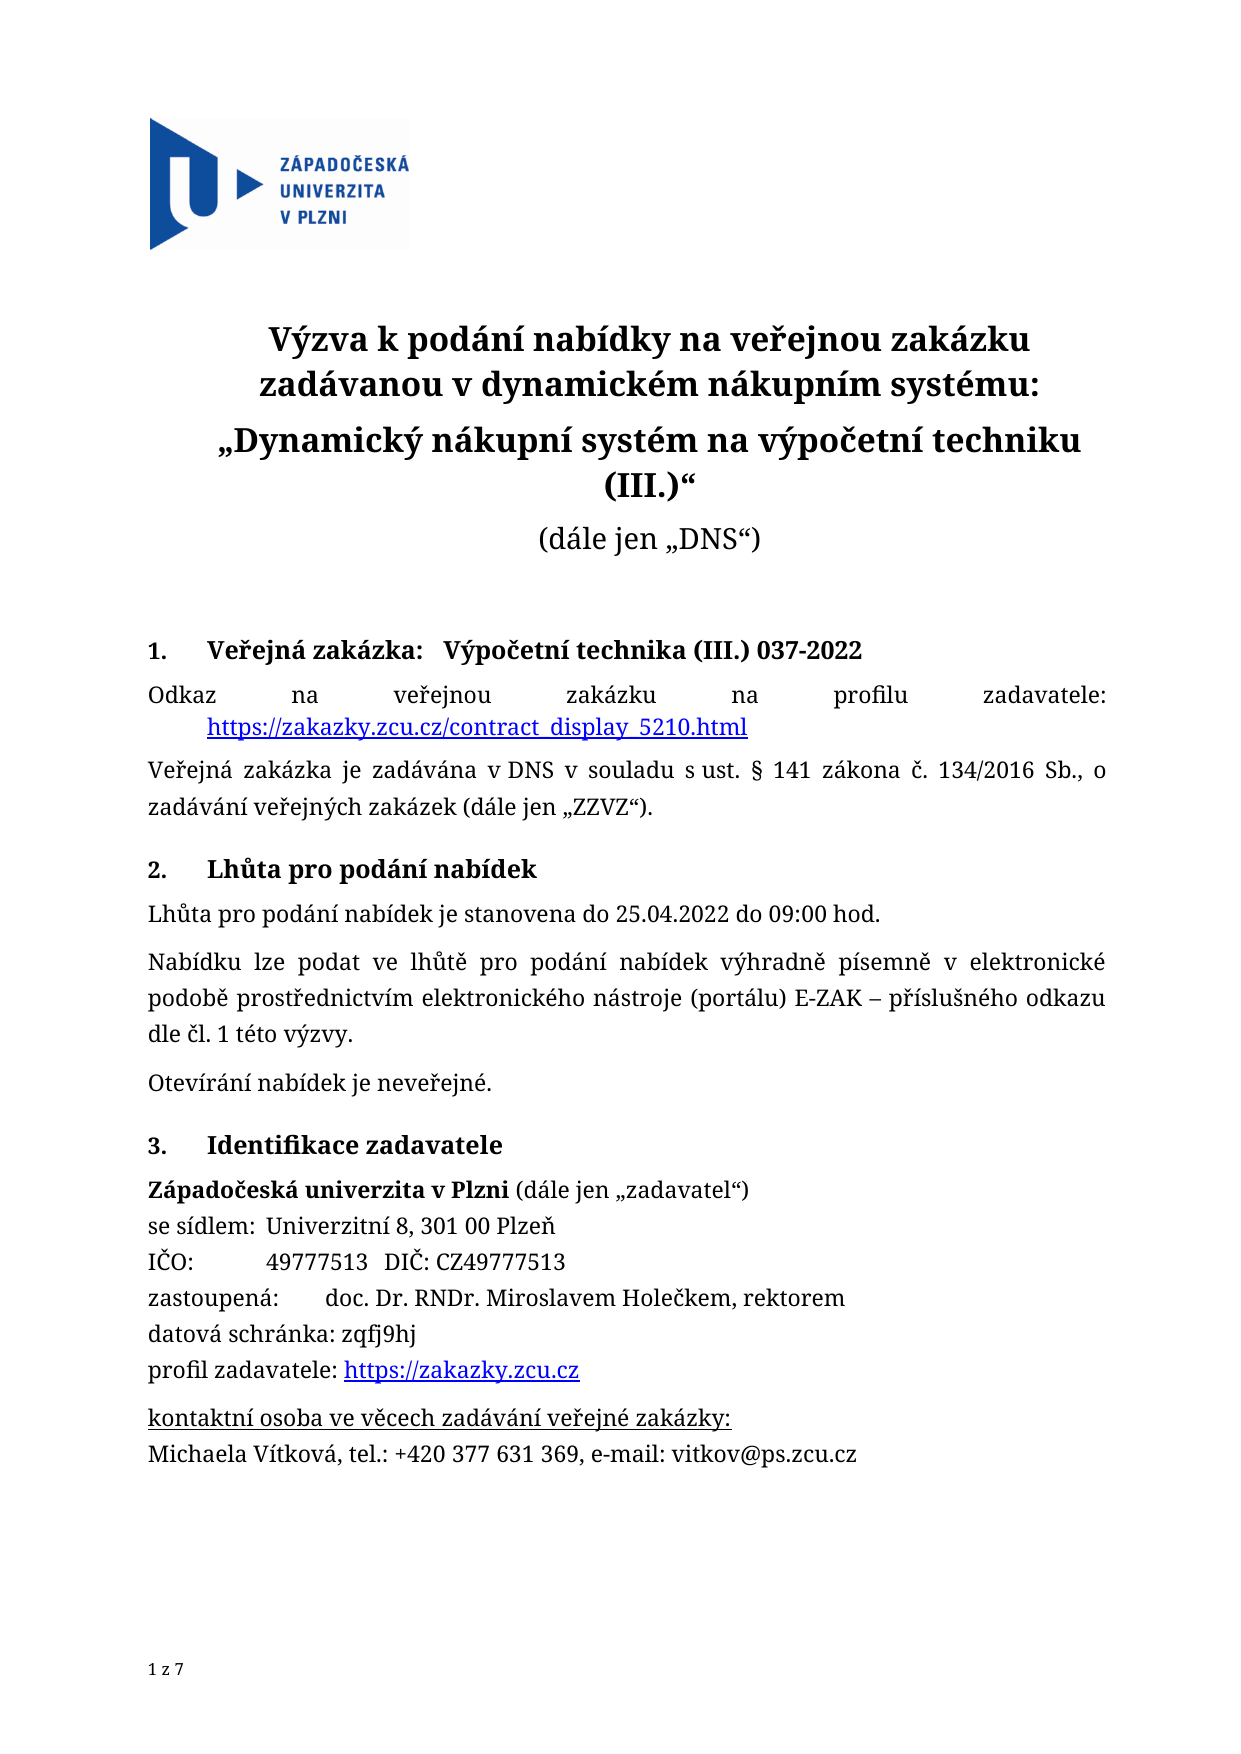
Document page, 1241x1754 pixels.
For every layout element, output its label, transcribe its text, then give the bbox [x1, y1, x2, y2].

text Výzva k podání nabídky na veřejnou zakázku zadávanou v dynamickém nákupním systému: [192, 316, 1107, 406]
text „Dynamický nákupní systém na výpočetní techniku (III.)“ [192, 417, 1107, 508]
subtitle Identifikace zadavatele [148, 1128, 1107, 1162]
text se sídlem: Univerzitní 8, 301 00 Plzeň [148, 1210, 1107, 1241]
text zastoupená: doc. Dr. RNDr. Miroslavem Holečkem, rektorem [148, 1282, 1107, 1313]
text Nabídku lze podat ve lhůtě pro podání nabídek výhradně písemně v elektronické podobě prostřednictvím elektronického nástroje (portálu) E-ZAK – příslušného odkazu dle čl. 1 této výzvy. [148, 946, 1107, 1049]
text kontaktní osoba ve věcech zadávání veřejné zakázky: [148, 1402, 1107, 1433]
text Michaela Vítková, tel.: +420 377 631 369, e-mail: vitkov@ps.zcu.cz [148, 1438, 1107, 1469]
text IČO: 49777513 DIČ: CZ49777513 [148, 1246, 1107, 1277]
text profil zadavatele: https://zakazky.zcu.cz [148, 1354, 1107, 1385]
text Otevírání nabídek je neveřejné. [148, 1067, 1107, 1098]
text (dále jen „DNS“) [192, 518, 1107, 558]
subtitle Veřejná zakázka: Výpočetní technika (III.) 037-2022 [148, 633, 1107, 667]
text Veřejná zakázka je zadávána v DNS v souladu s ust. § 141 zákona č. 134/2016 Sb., o zadávání veřejných zakázek (dále jen „ZZVZ“). [148, 754, 1107, 822]
picture [150, 118, 409, 250]
text Odkaz na veřejnou zakázku na profilu zadavatele: https://zakazky.zcu.cz/contract_display_5210.html [148, 679, 1107, 742]
text Západočeská univerzita v Plzni (dále jen „zadavatel“) [148, 1174, 1107, 1205]
text datová schránka: zqfj9hj [148, 1318, 1107, 1349]
subtitle Lhůta pro podání nabídek [148, 851, 1107, 885]
text Lhůta pro podání nabídek je stanovena do 25.04.2022 do 09:00 hod. [148, 898, 1107, 929]
